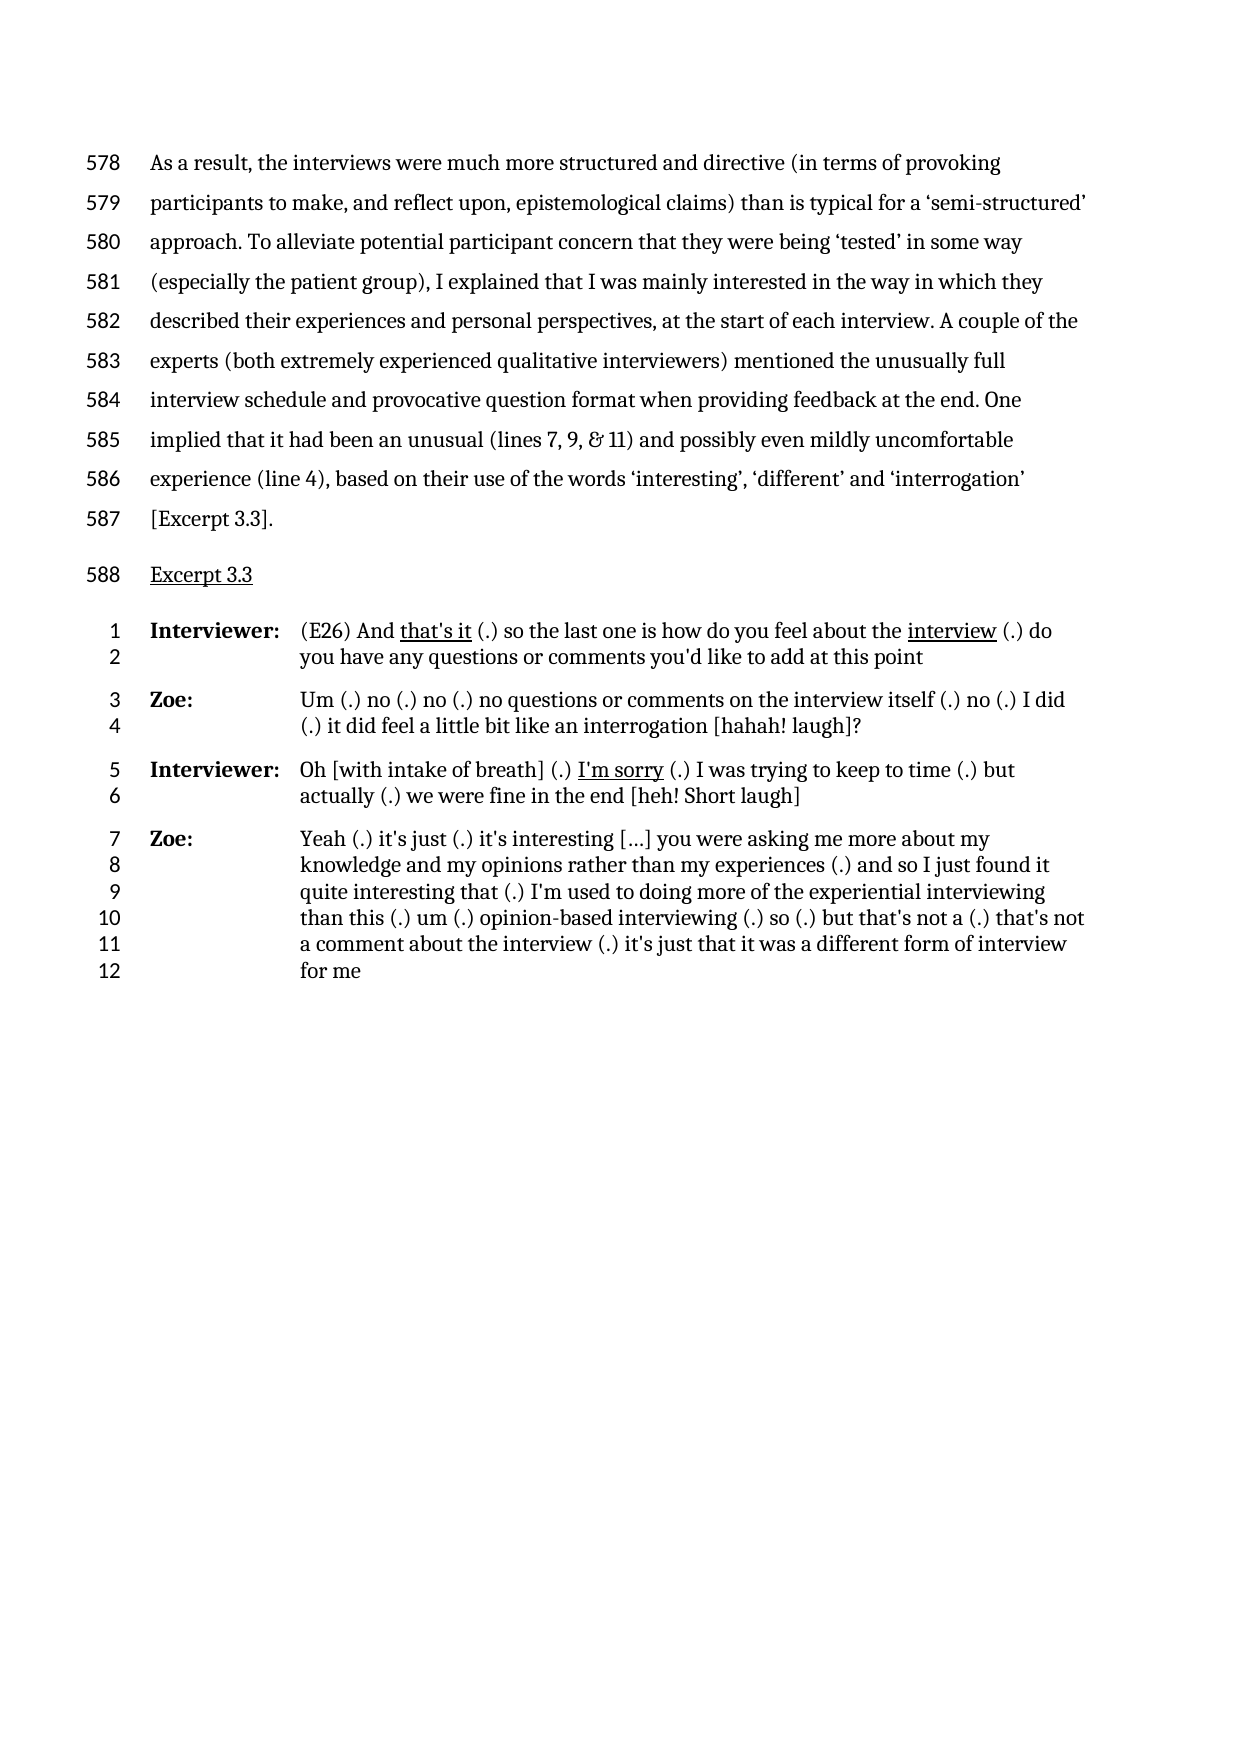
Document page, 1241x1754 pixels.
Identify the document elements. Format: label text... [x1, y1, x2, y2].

text Zoe: Yeah (.) it's just (.) it's interesting […] you were asking me more about my knowledge and my opinions rather than my experiences (.) and so I just found it quite interesting that (.) I'm used to doing more of the experiential interviewing than this (.) um (.) opinion-based interviewing (.) so (.) but that's not a (.) that's not a comment about the interview (.) it's just that it was a different form of interview for me [150, 826, 1090, 984]
text As a result, the interviews were much more structured and directive (in terms of provoking participants to make, and reflect upon, epistemological claims) than is typical for a ‘semi-structured’ approach. To alleviate potential participant concern that they were being ‘tested’ in some way (especially the patient group), I explained that I was mainly interested in the way in which they described their experiences and personal perspectives, at the start of each interview. A couple of the experts (both extremely experienced qualitative interviewers) mentioned the unusually full interview schedule and provocative question format when providing feedback at the end. One implied that it had been an unusual (lines 7, 9, & 11) and possibly even mildly uncomfortable experience (line 4), based on their use of the words ‘interesting’, ‘different’ and ‘interrogation’ [Excerpt 3.3]. [150, 150, 1090, 532]
text Zoe: Um (.) no (.) no (.) no questions or comments on the interview itself (.) no (.) I did (.) it did feel a little bit like an interrogation [hahah! laugh]? [150, 687, 1090, 740]
text Interviewer: (E26) And that's it (.) so the last one is how do you feel about the interview (.) do you have any questions or comments you'd like to add at this point [150, 618, 1090, 670]
text Interviewer: Oh [with intake of breath] (.) I'm sorry (.) I was trying to keep to time (.) but actually (.) we were fine in the end [heh! Short laugh] [150, 756, 1090, 809]
text Excerpt 3.3 [150, 561, 1090, 588]
